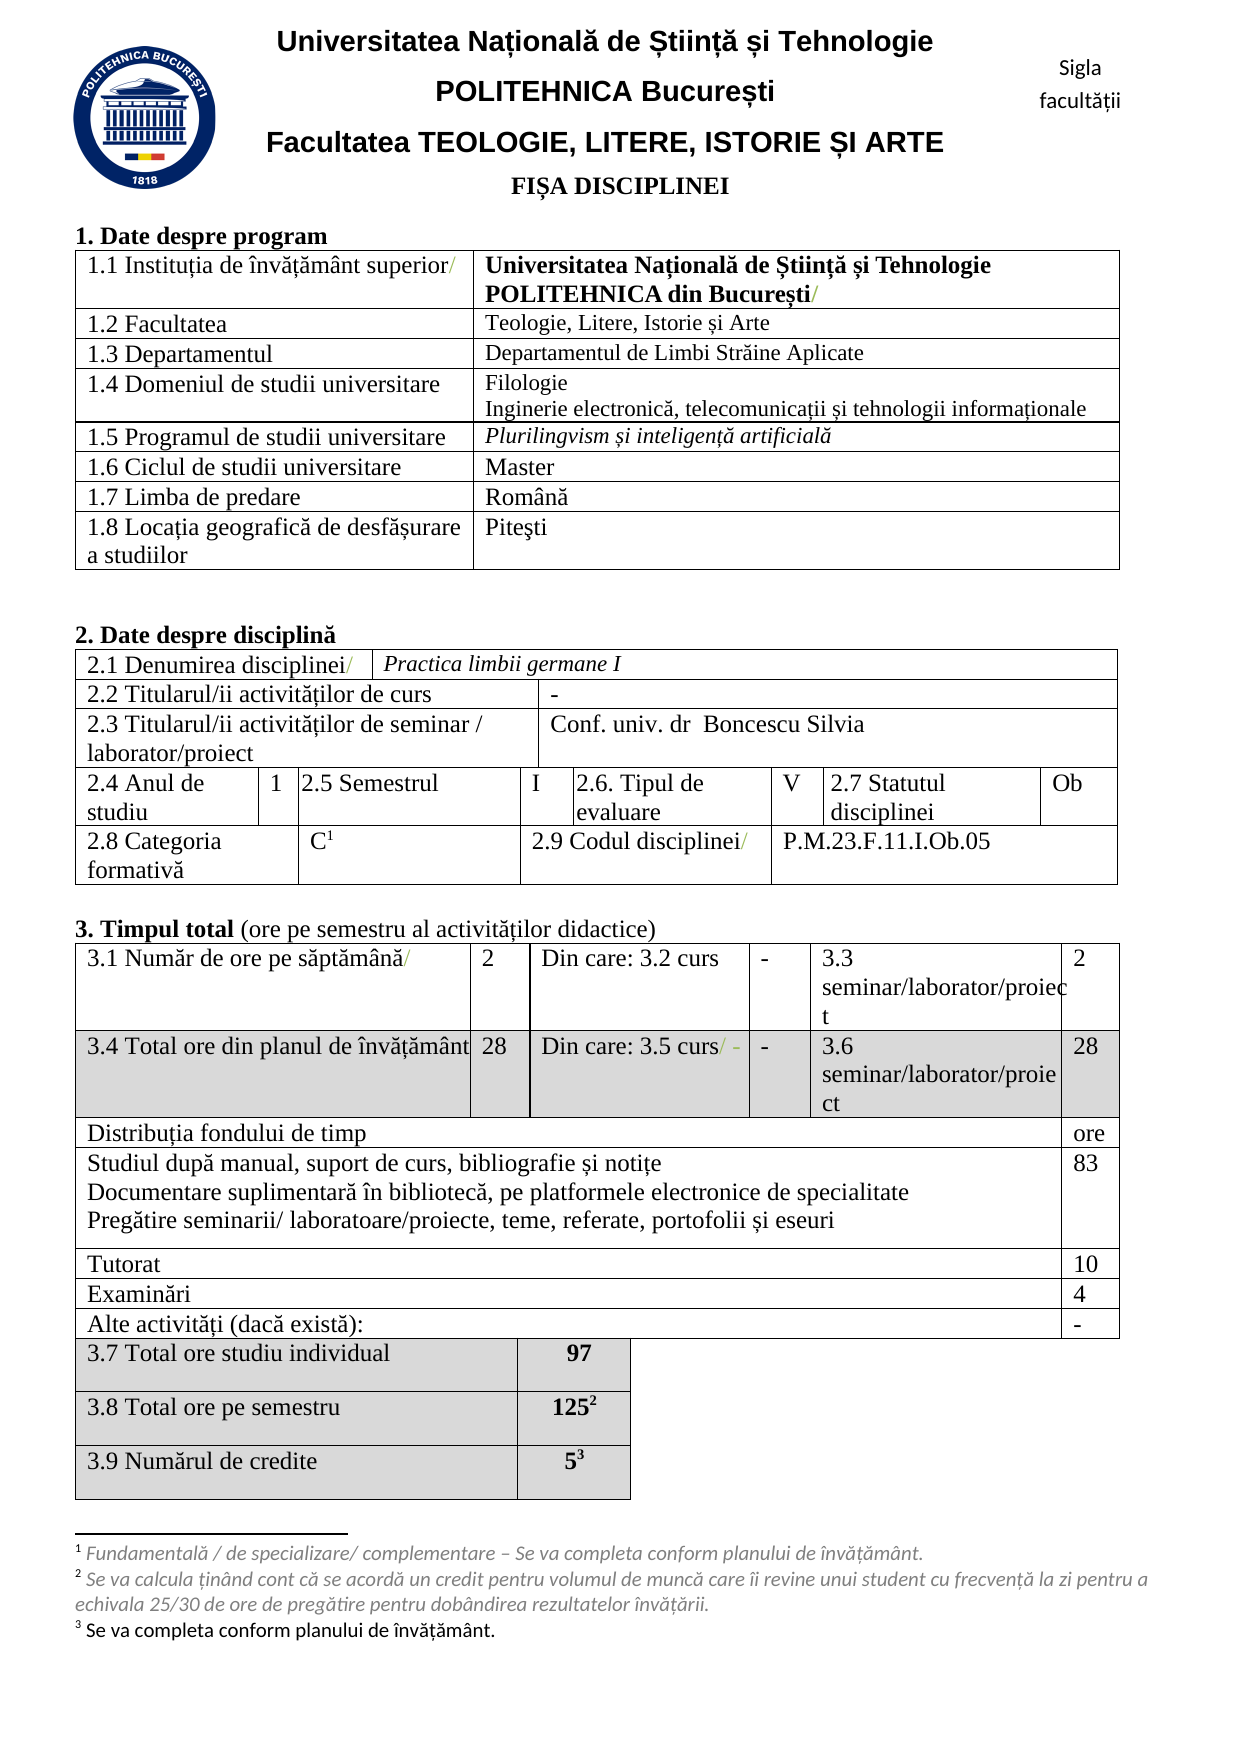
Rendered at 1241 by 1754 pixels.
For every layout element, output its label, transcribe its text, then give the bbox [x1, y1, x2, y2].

table_cell - [1062, 1309, 1119, 1337]
table_cell Piteşti [474, 512, 1119, 569]
table_cell Examinări [76, 1279, 1061, 1308]
table_header 2 [471, 944, 529, 1030]
table_cell Teologie, Litere, Istorie și Arte [474, 309, 1119, 338]
table_cell C [299, 826, 520, 884]
table_cell 1 [259, 768, 298, 825]
table_cell 2.4 Anul de studiu [76, 768, 258, 825]
table_cell 125 [518, 1392, 630, 1445]
table_cell P.M.23.F.11.I.Ob.05 [772, 826, 1117, 884]
table_cell 1.6 Ciclul de studii universitare [76, 452, 473, 481]
text 1. Date despre program [75, 221, 1165, 249]
table_cell 5 [518, 1446, 630, 1499]
table_cell Distribuția fondului de timp [76, 1118, 1061, 1147]
table_cell 2.5 Semestrul [299, 768, 520, 825]
table_header 1.1 Instituția de învățământ superior/ [76, 251, 473, 308]
table_cell 1.5 Programul de studii universitare [76, 423, 473, 451]
table_cell Alte activități (dacă există): [76, 1309, 1061, 1337]
table_cell 2.7 Statutul disciplinei [824, 768, 1040, 825]
table_cell 3.9 Numărul de credite [76, 1446, 517, 1499]
table_cell 28 [1062, 1031, 1119, 1117]
table_cell - [750, 1031, 810, 1117]
table_cell Tutorat [76, 1249, 1061, 1278]
table_header 2 [1062, 944, 1119, 1030]
table_cell Studiul după manual, suport de curs, bibliografie și notițe Documentare suplimentară în bibliotecă, pe platformele electronice de specialitate Pregătire seminarii/ laboratoare/proiecte, teme, referate, portofolii și eseuri [76, 1148, 1061, 1248]
table_cell 2.8 Categoria formativă [76, 826, 298, 884]
table_cell 28 [471, 1031, 529, 1117]
text 3. Timpul total (ore pe semestru al activităților didactice) [75, 914, 1165, 942]
table_header 3.1 Număr de ore pe săptămână/ [76, 944, 470, 1030]
table_cell 1.7 Limba de predare [76, 482, 473, 511]
table_cell 97 [518, 1339, 630, 1391]
table_cell 1.2 Facultatea [76, 309, 473, 338]
table_cell 3.6 seminar/laborator/proiect [811, 1031, 1061, 1117]
table_cell Română [474, 482, 1119, 511]
table_cell 4 [1062, 1279, 1119, 1308]
table_cell Ob [1041, 768, 1117, 825]
table_cell V [772, 768, 823, 825]
table_cell 83 [1062, 1148, 1119, 1248]
table_cell Plurilingvism și inteligență artificială [474, 423, 1119, 451]
text fișa disciplinei [75, 112, 1165, 200]
table_cell 2.9 Codul disciplinei/ [521, 826, 771, 884]
table_cell Conf. univ. dr Boncescu Silvia [539, 709, 1117, 767]
table_header - [750, 944, 810, 1030]
table_cell 3.8 Total ore pe semestru [76, 1392, 517, 1445]
table_cell 1.8 Locația geografică de desfășurare a studiilor [76, 512, 473, 569]
table_cell - [539, 680, 1117, 708]
table_cell 1.4 Domeniul de studii universitare [76, 369, 473, 421]
table_cell Departamentul de Limbi Străine Aplicate [474, 339, 1119, 368]
table_cell Master [474, 452, 1119, 481]
table_header 3.3 seminar/laborator/proiect [811, 944, 1061, 1030]
table_cell Filologie Inginerie electronică, telecomunicații și tehnologii informaționale [474, 369, 1119, 421]
table_cell 3.4 Total ore din planul de învățământ [76, 1031, 470, 1117]
table_cell I [521, 768, 573, 825]
table_cell Din care: 3.5 curs/ - [531, 1031, 749, 1117]
table_header Practica limbii germane I [373, 650, 1117, 678]
table_cell 3.7 Total ore studiu individual [76, 1339, 517, 1391]
table_cell 2.3 Titularul/ii activităților de seminar / laborator/proiect [76, 709, 538, 767]
table_cell 1.3 Departamentul [76, 339, 473, 368]
table_cell 2.2 Titularul/ii activităților de curs [76, 680, 538, 708]
table_cell ore [1062, 1118, 1119, 1147]
table_cell 10 [1062, 1249, 1119, 1278]
table_header 2.1 Denumirea disciplinei/ [76, 650, 372, 678]
text 2. Date despre disciplină [75, 620, 1165, 649]
table_header Din care: 3.2 curs [531, 944, 749, 1030]
table_header Universitatea Națională de Știință și Tehnologie POLITEHNICA din București/ [474, 251, 1119, 308]
picture [73, 46, 216, 189]
table_cell 2.6. Tipul de evaluare [574, 768, 771, 825]
